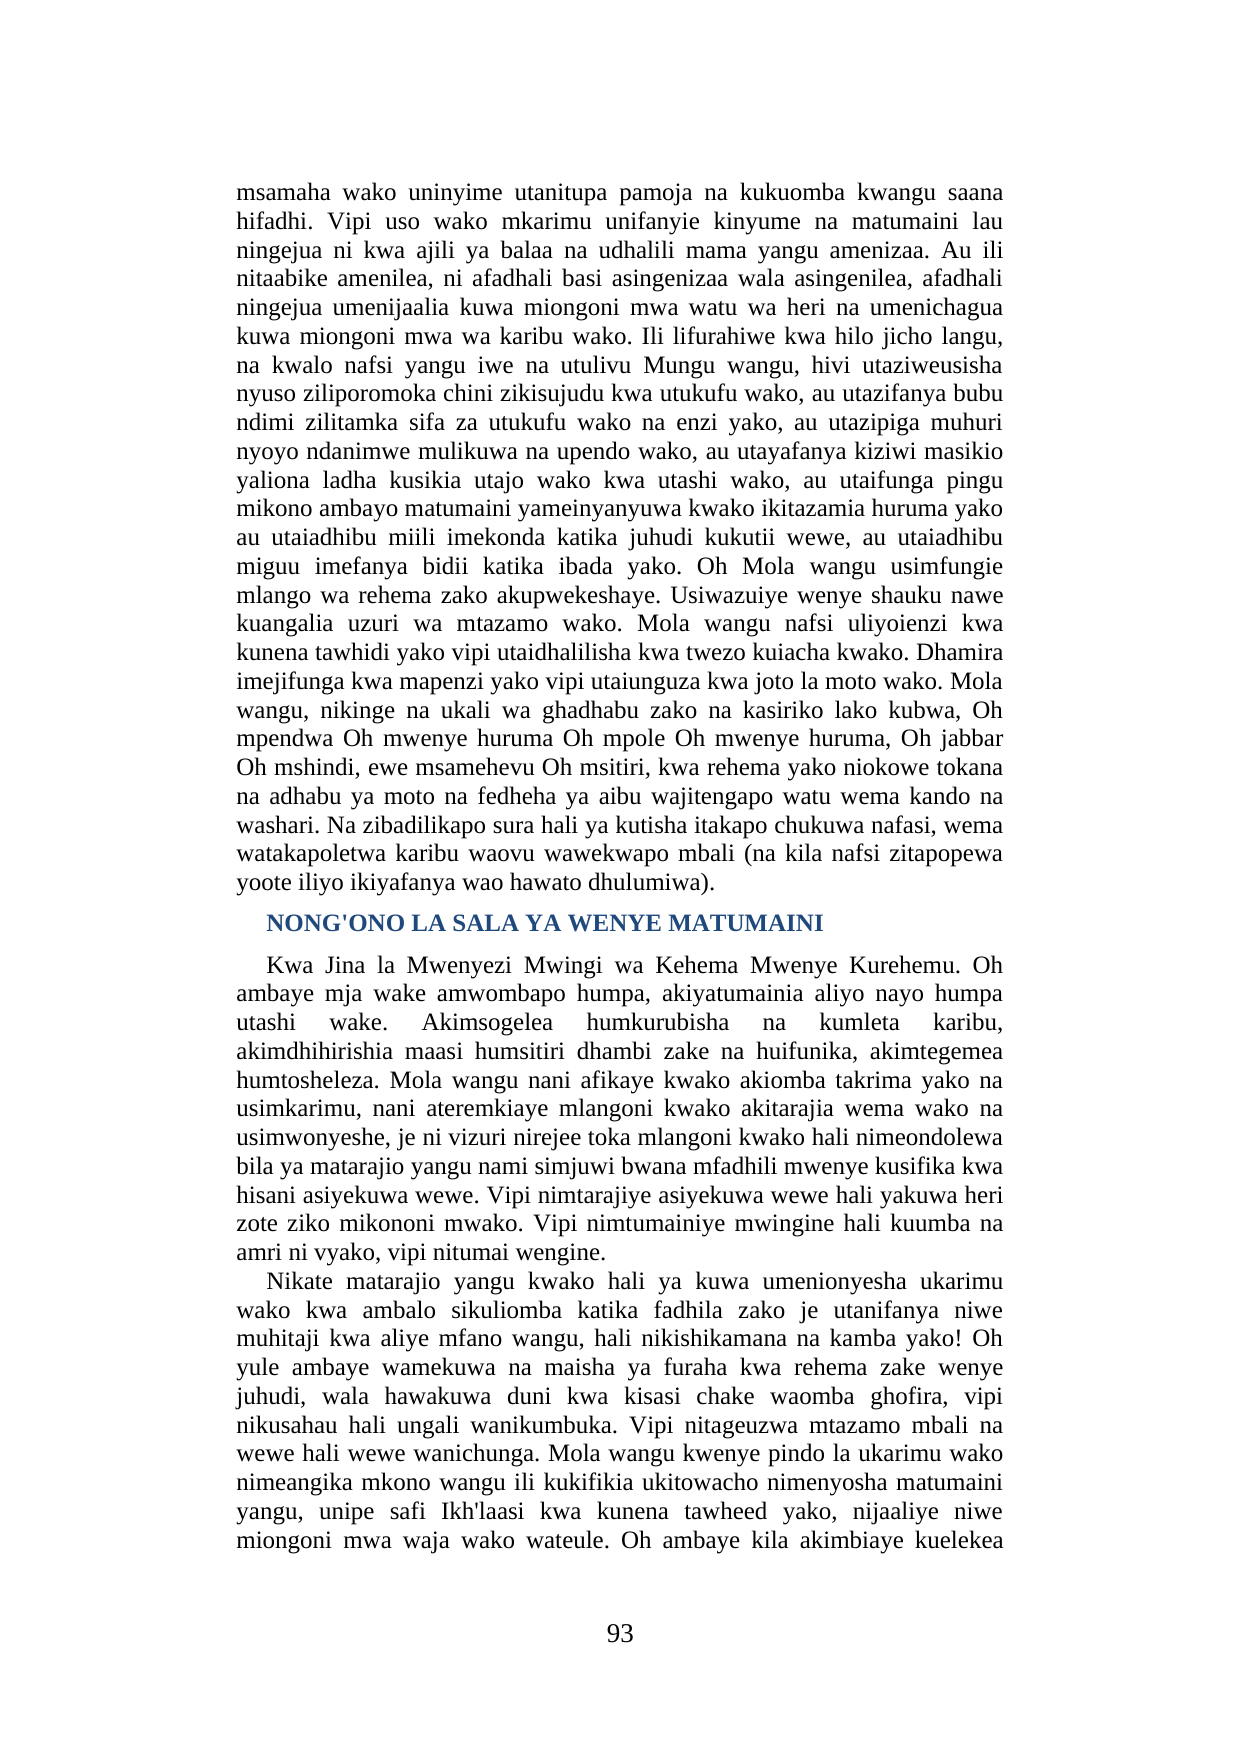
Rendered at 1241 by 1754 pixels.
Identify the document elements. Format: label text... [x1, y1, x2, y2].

subtitle NONG'ONO LA SALA YA WENYE MATUMAINI [236, 908, 1004, 937]
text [236, 177, 1004, 896]
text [236, 1266, 1004, 1553]
text Kwa Jina la Mwenyezi Mwingi wa Kehema Mwenye Kurehemu. Oh ambaye mja wake amwombapo humpa, akiyatumainia aliyo nayo humpa utashi wake. Akimsogelea humkurubisha na kumleta karibu, akimdhihirishia maasi humsitiri dhambi zake na huifunika, akimtegemea humtosheleza. Mola wangu nani afikaye kwako akiomba takrima yako na usimkarimu, nani ateremkiaye mlangoni kwako akitarajia wema wako na usimwonyeshe, je ni vizuri nirejee toka mlangoni kwako hali nimeondolewa bila ya matarajio yangu nami simjuwi bwana mfadhili mwenye kusifika kwa hisani asiyekuwa wewe. Vipi nimtarajiye asiyekuwa wewe hali yakuwa heri zote ziko mikononi mwako. Vipi nimtumainiye mwingine hali kuumba na amri ni vyako, vipi nitumai wengine. [236, 950, 1004, 1266]
